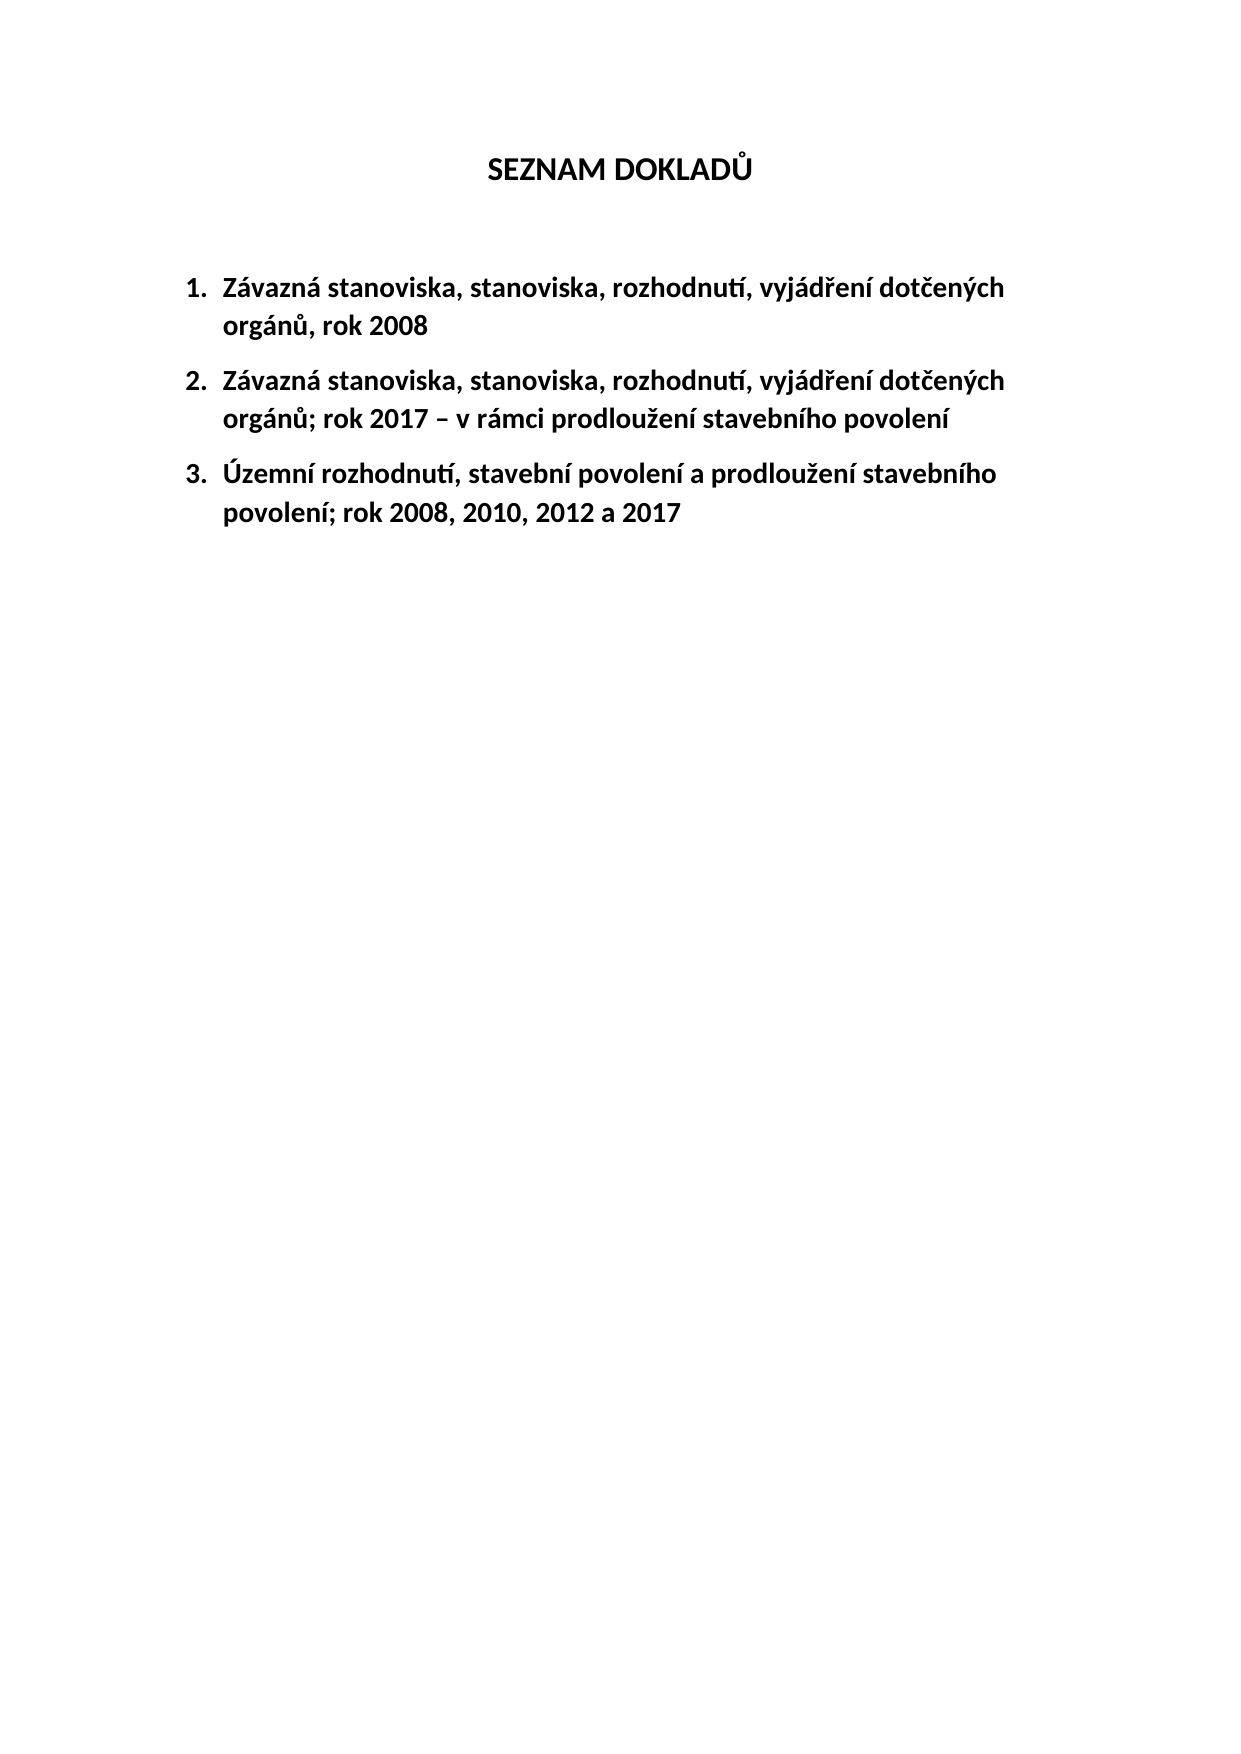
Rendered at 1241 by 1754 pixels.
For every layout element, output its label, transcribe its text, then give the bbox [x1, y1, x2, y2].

list Územní rozhodnutí, stavební povolení a prodloužení stavebního povolení; rok 2008, 2010, 2012 a 2017 [185, 456, 1093, 529]
list Závazná stanoviska, stanoviska, rozhodnutí, vyjádření dotčených orgánů, rok 2008 [185, 269, 1093, 343]
text SEZNAM DOKLADŮ [148, 148, 1093, 188]
list Závazná stanoviska, stanoviska, rozhodnutí, vyjádření dotčených orgánů; rok 2017 – v rámci prodloužení stavebního povolení [185, 362, 1093, 436]
